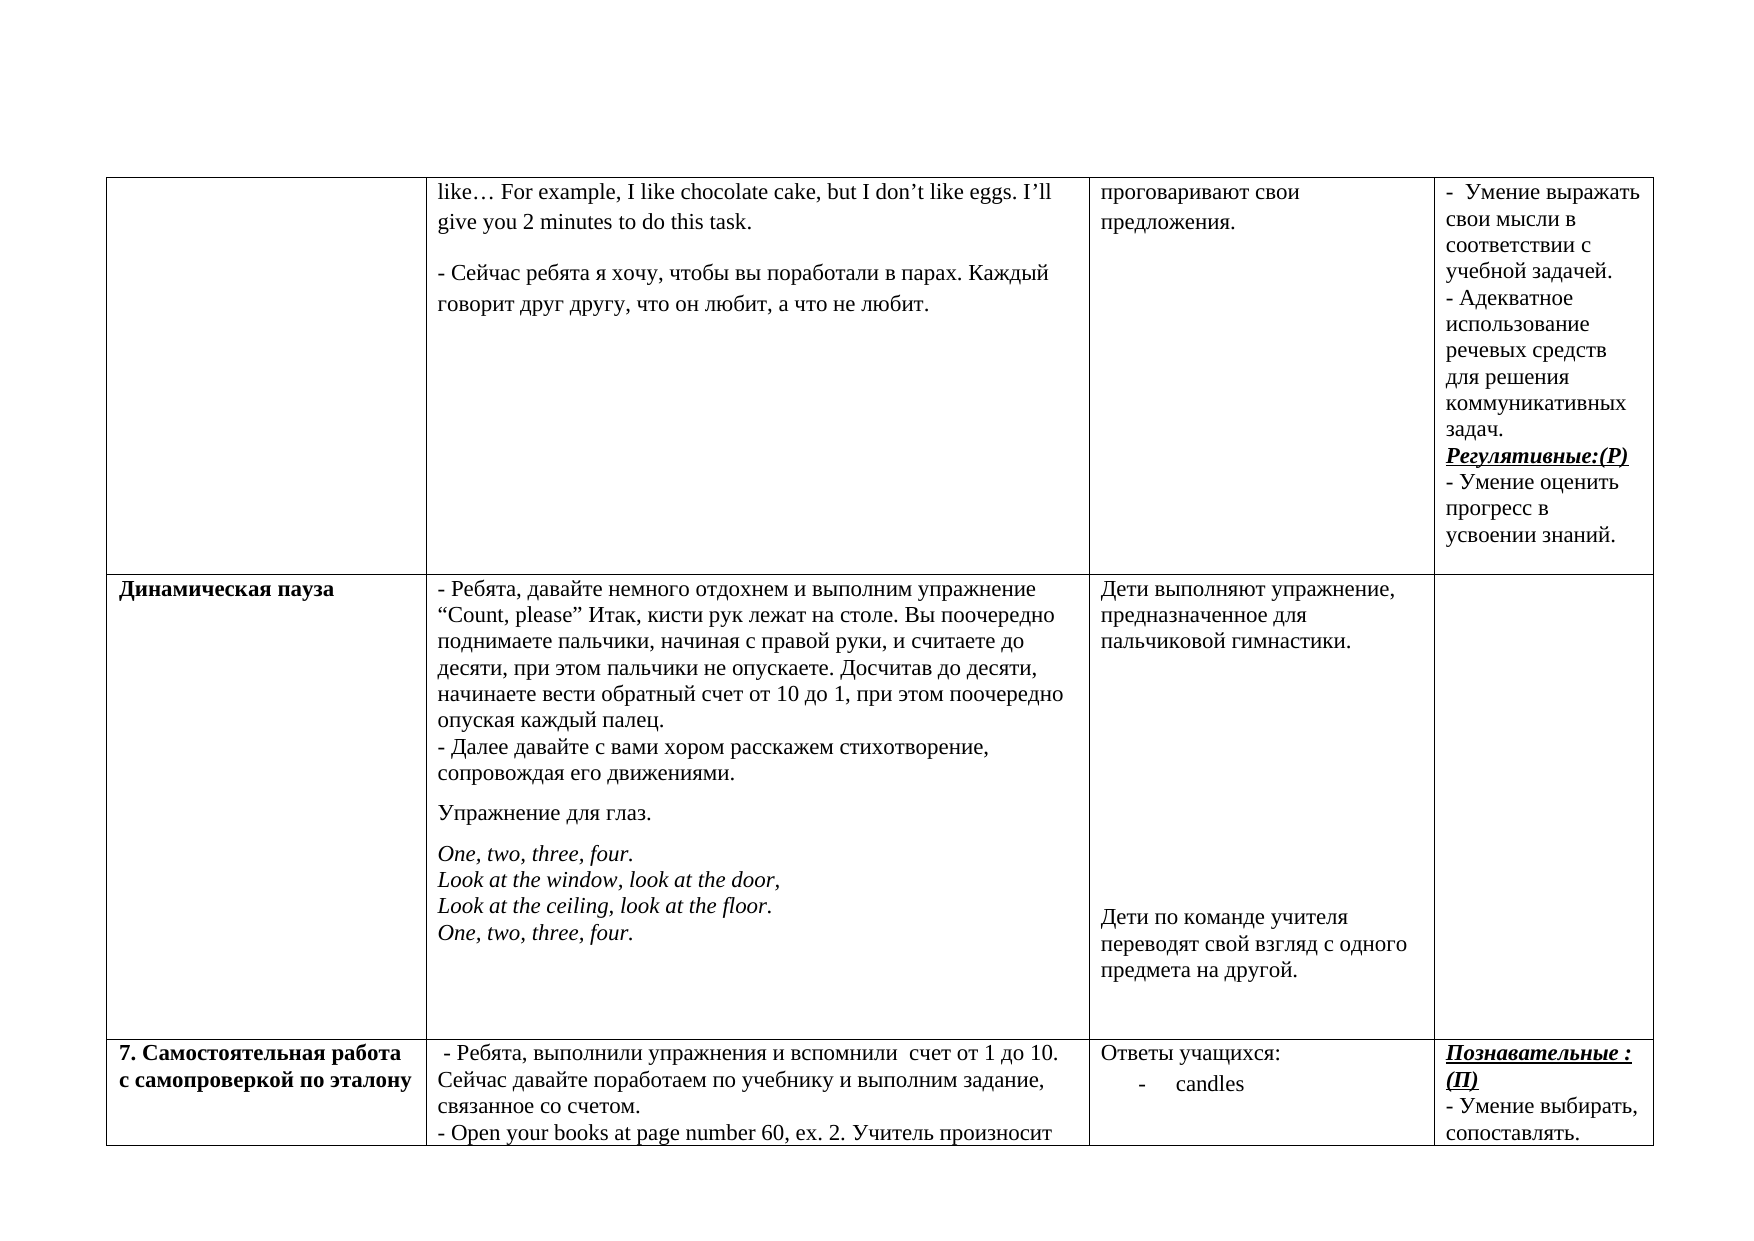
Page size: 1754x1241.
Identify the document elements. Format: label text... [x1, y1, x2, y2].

table_cell Динамическая пауза [107, 575, 426, 1038]
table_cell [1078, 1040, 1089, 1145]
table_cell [1435, 178, 1653, 573]
table_cell [1435, 575, 1653, 1038]
table_cell - Ребята, давайте немного отдохнем и выполним упражнение “Count, please” Итак, кисти рук лежат на столе. Вы поочередно поднимаете пальчики, начиная с правой руки, и считаете до десяти, при этом пальчики не опускаете. Досчитав до десяти, начинаете вести обратный счет от 10 до 1, при этом поочередно опуская каждый палец. - Далее давайте с вами хором расскажем стихотворение, сопровождая его движениями. Упражнение для глаз. One, two, three, four. Look at the window, look at the door, Look at the ceiling, look at the floor. One, two, three, four. [427, 575, 1089, 1038]
table_cell Дети выполняют упражнение, предназначенное для пальчиковой гимнастики. Дети по команде учителя переводят свой взгляд с одного предмета на другой. [1090, 575, 1434, 1038]
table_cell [1090, 178, 1434, 573]
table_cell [427, 178, 1089, 573]
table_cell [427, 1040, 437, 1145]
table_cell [107, 178, 426, 573]
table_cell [1090, 1040, 1434, 1145]
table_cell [107, 1040, 426, 1145]
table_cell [1435, 1040, 1653, 1145]
